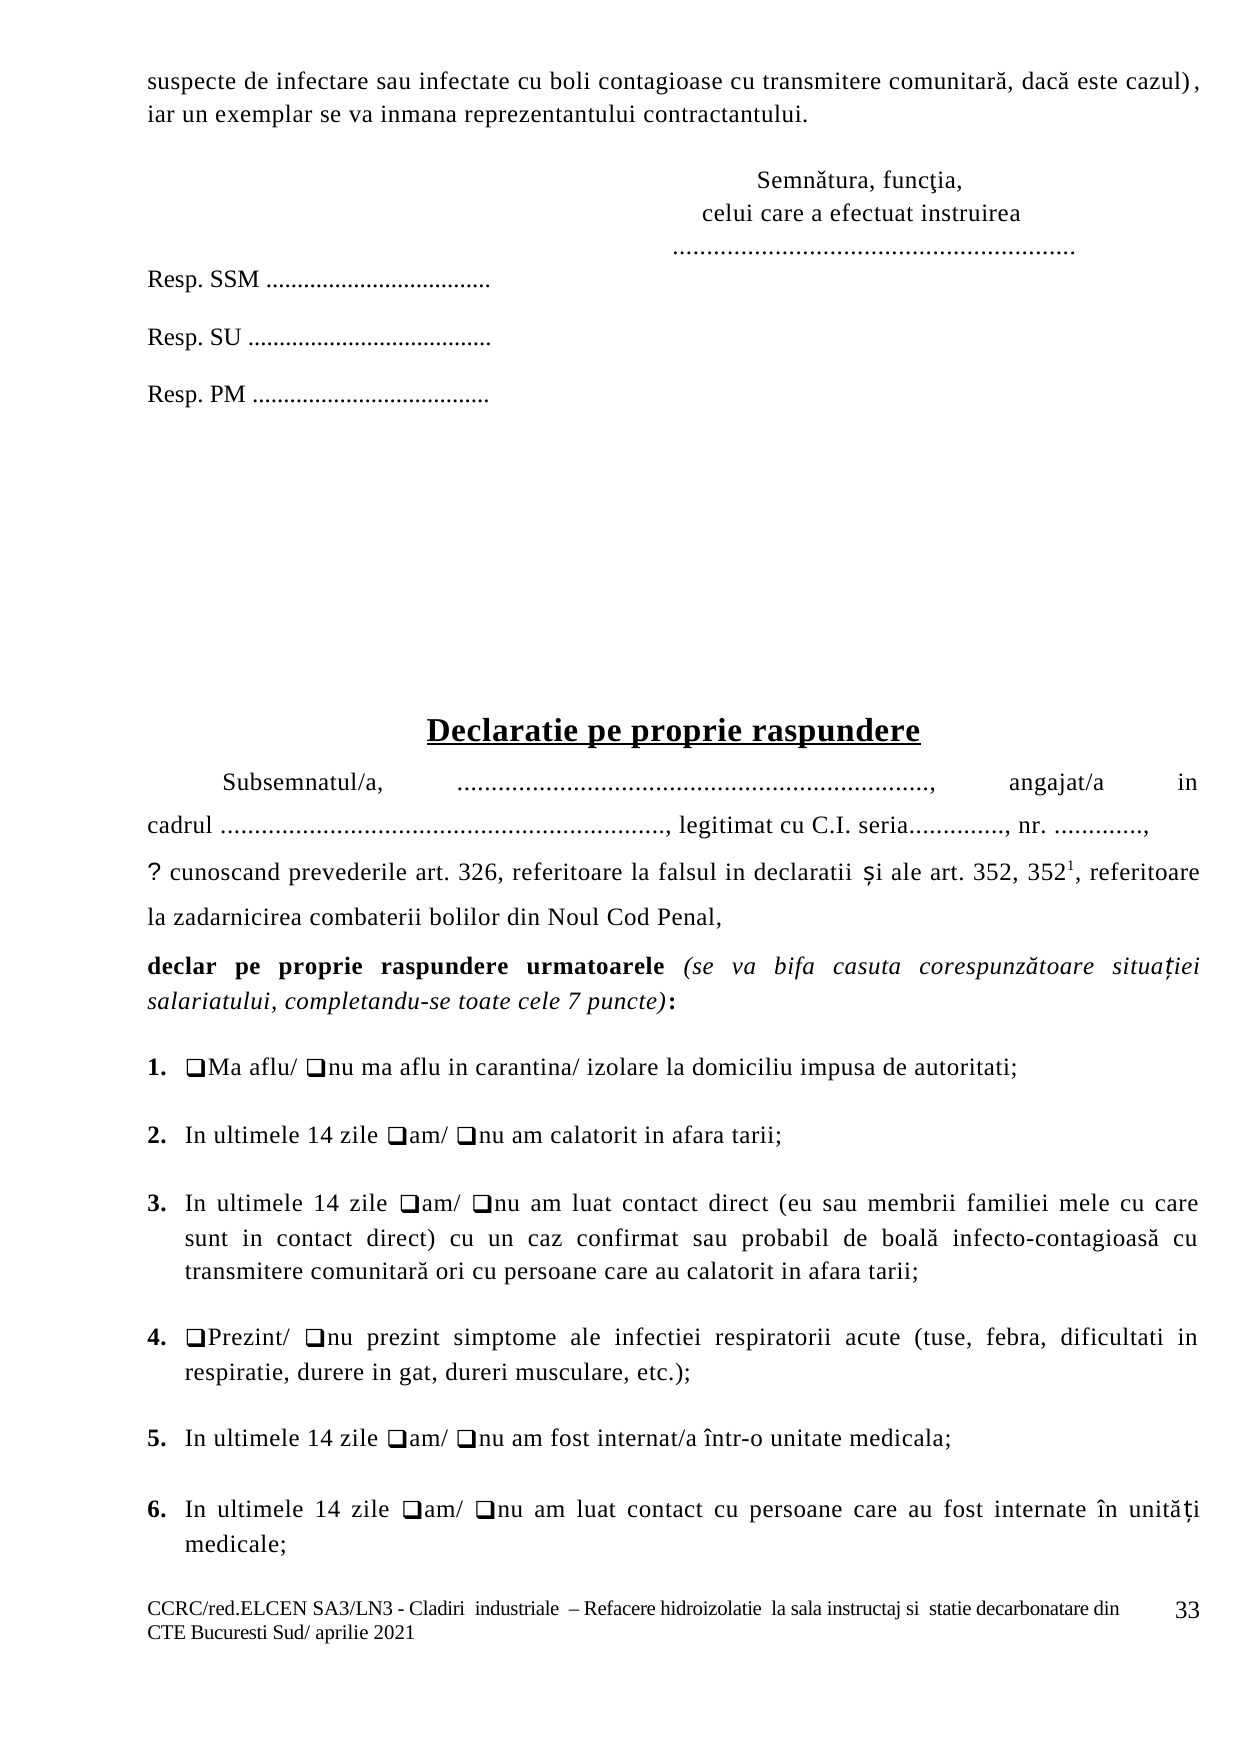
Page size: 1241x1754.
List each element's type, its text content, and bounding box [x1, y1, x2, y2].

text Declaratie pe proprie raspundere [147, 710, 1200, 748]
text Resp. SSM .................................... [147, 264, 1200, 293]
text Resp. SU ....................................... [147, 322, 1200, 351]
text celui care a efectuat instruirea [147, 198, 1200, 227]
list In ultimele 14 zile am/ nu am luat contact cu persoane care au fost internate în unități medicale; [147, 1491, 1200, 1558]
text declar pe proprie raspundere urmatoarele (se va bifa casuta corespunzătoare situației salariatului, completandu-se toate cele 7 puncte): [147, 948, 1200, 1015]
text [147, 66, 1200, 128]
list In ultimele 14 zile am/ nu am calatorit in afara tarii; [147, 1120, 1200, 1151]
list Ma aflu/ nu ma aflu in carantina/ izolare la domiciliu impusa de autoritati; [147, 1052, 1200, 1083]
list In ultimele 14 zile am/ nu am luat contact direct (eu sau membrii familiei mele cu care sunt in contact direct) cu un caz confirmat sau probabil de boală infecto-contagioasă cu transmitere comunitară ori cu persoane care au calatorit in afara tarii; [147, 1188, 1200, 1285]
text cunoscand prevederile art. 326, referitoare la falsul in declaratii și ale art. 352, 3521, referitoare la zadarnicirea combaterii bolilor din Noul Cod Penal, [147, 854, 1200, 931]
text ........................................................... [672, 231, 1200, 260]
list In ultimele 14 zile am/ nu am fost internat/a într-o unitate medicala; [147, 1423, 1200, 1453]
text Semnǎtura, funcţia, [147, 165, 1200, 194]
list Prezint/ nu prezint simptome ale infectiei respiratorii acute (tuse, febra, dificultati in respiratie, durere in gat, dureri musculare, etc.); [147, 1322, 1200, 1386]
text Resp. PM ...................................... [147, 379, 1200, 408]
list Subsemnatul/a, ....................................................................., angajat/a in cadrul ................................................................., legitimat cu C.I. seria.............., nr. ............., [147, 767, 1200, 839]
